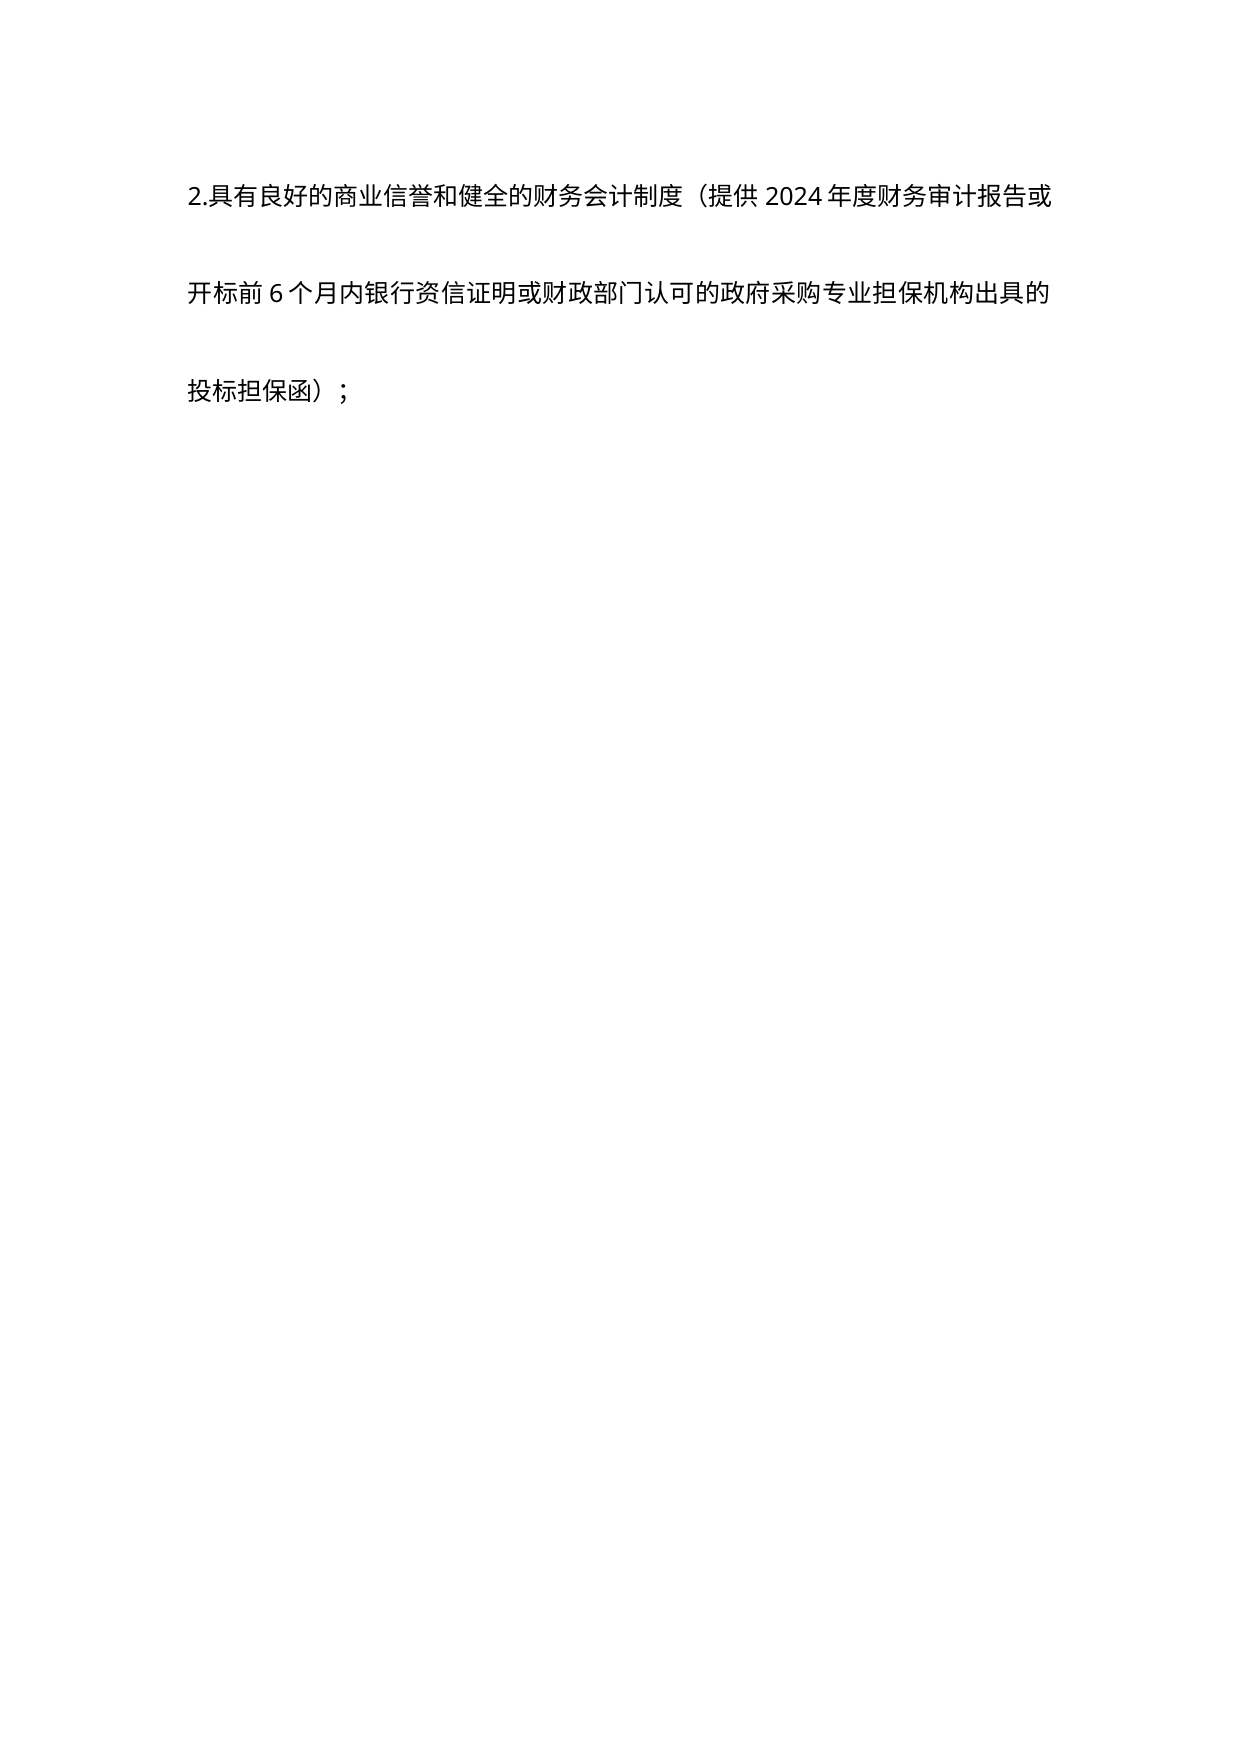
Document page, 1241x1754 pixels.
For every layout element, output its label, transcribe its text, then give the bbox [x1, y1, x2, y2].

text 2.具有良好的商业信誉和健全的财务会计制度（提供2024年度财务审计报告或开标前6个月内银行资信证明或财政部门认可的政府采购专业担保机构出具的投标担保函）； [187, 162, 1053, 422]
